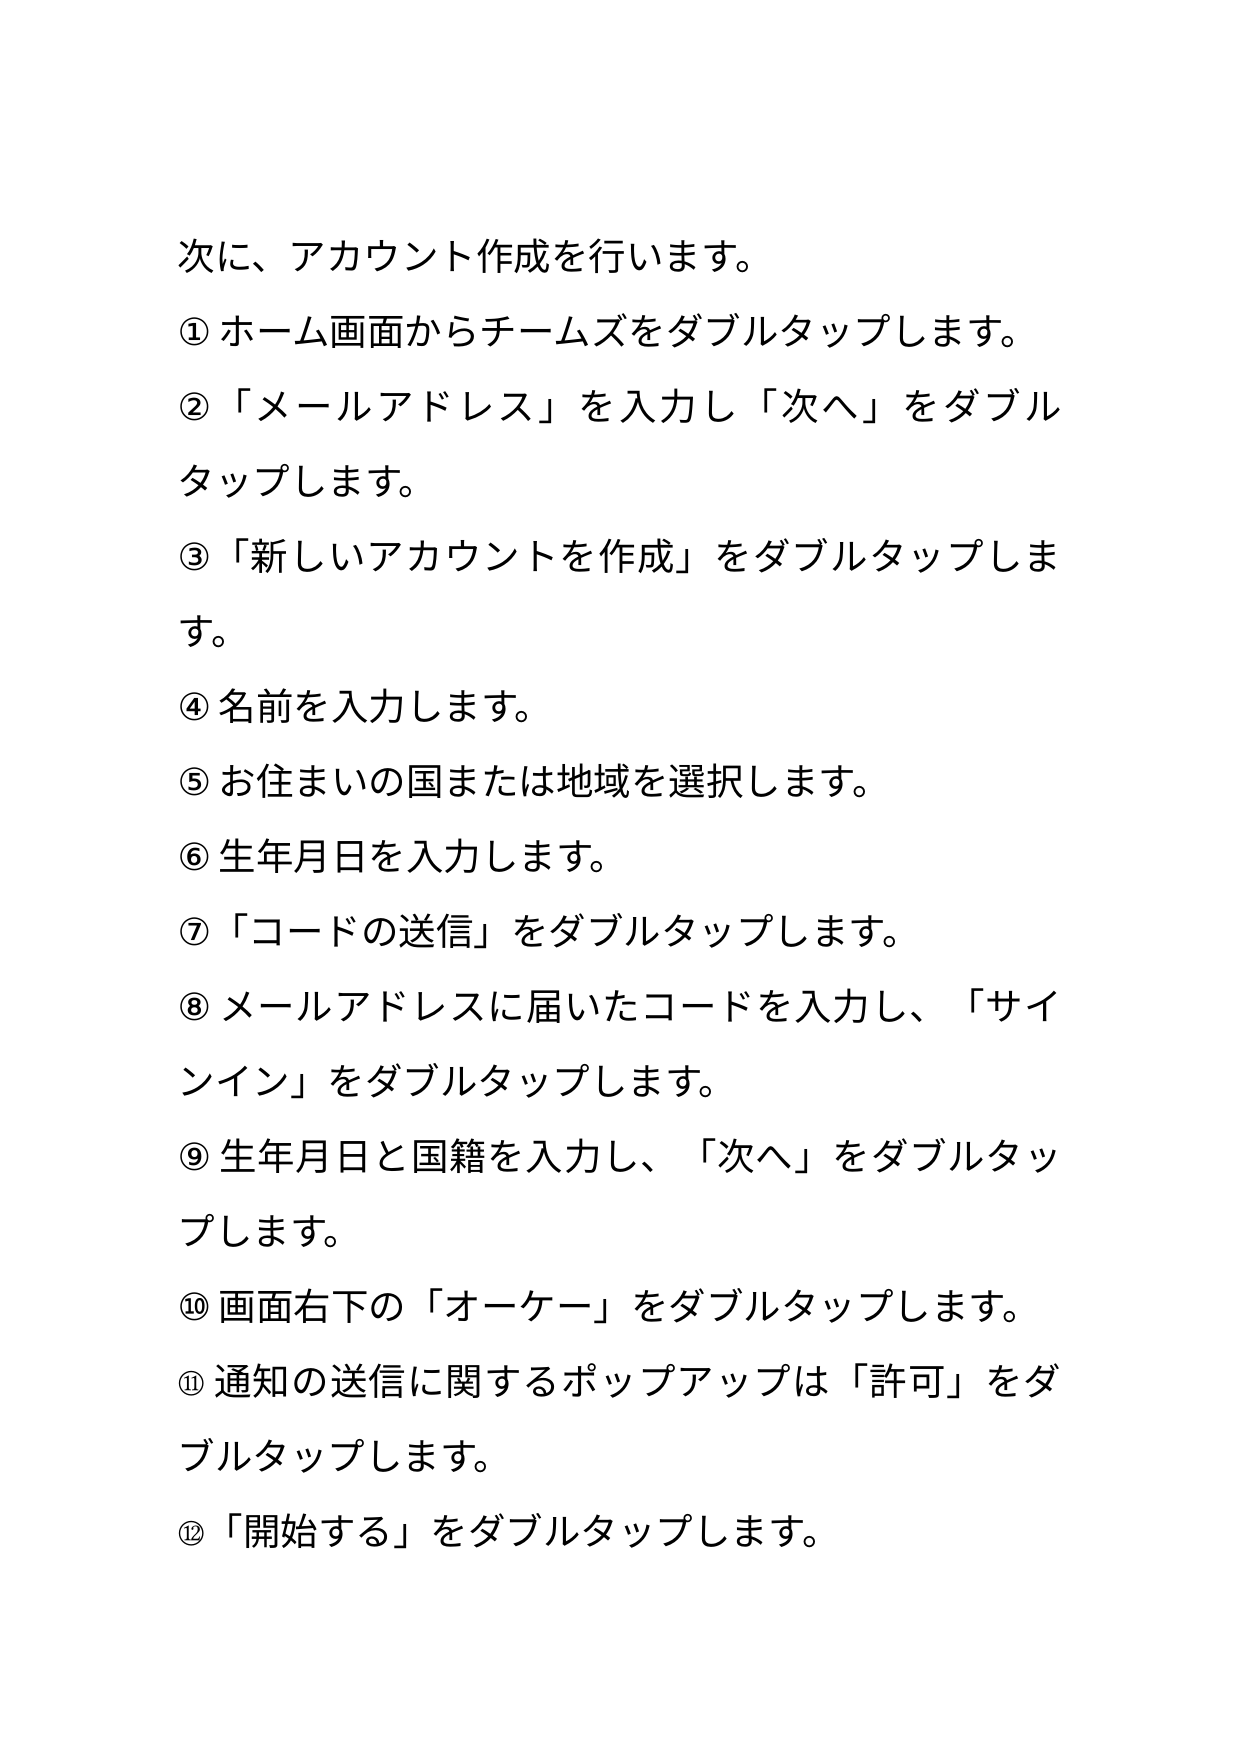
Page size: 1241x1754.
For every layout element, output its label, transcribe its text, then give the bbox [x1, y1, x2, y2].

text ⑨生年月日と国籍を入力し、「次へ」をダブルタップします。 [177, 1117, 1063, 1267]
text ⑪通知の送信に関するポップアップは「許可」をダブルタップします。 [177, 1342, 1063, 1492]
text ③「新しいアカウントを作成」をダブルタップします。 [177, 517, 1063, 667]
text ⑩画面右下の「オーケー」をダブルタップします。 [177, 1267, 1063, 1342]
text ⑤お住まいの国または地域を選択します。 [177, 742, 1063, 817]
text ①ホーム画面からチームズをダブルタップします。 [177, 292, 1063, 367]
text 次に、アカウント作成を行います。 [177, 217, 1063, 292]
text ②「メールアドレス」を入力し「次へ」をダブルタップします。 [177, 367, 1063, 517]
text ⑥生年月日を入力します。 [177, 817, 1063, 892]
text ⑫「開始する」をダブルタップします。 [177, 1492, 1063, 1567]
text ④名前を入力します。 [177, 667, 1063, 742]
text ⑦「コードの送信」をダブルタップします。 [177, 892, 1063, 967]
text ⑧メールアドレスに届いたコードを入力し、「サインイン」をダブルタップします。 [177, 967, 1063, 1117]
